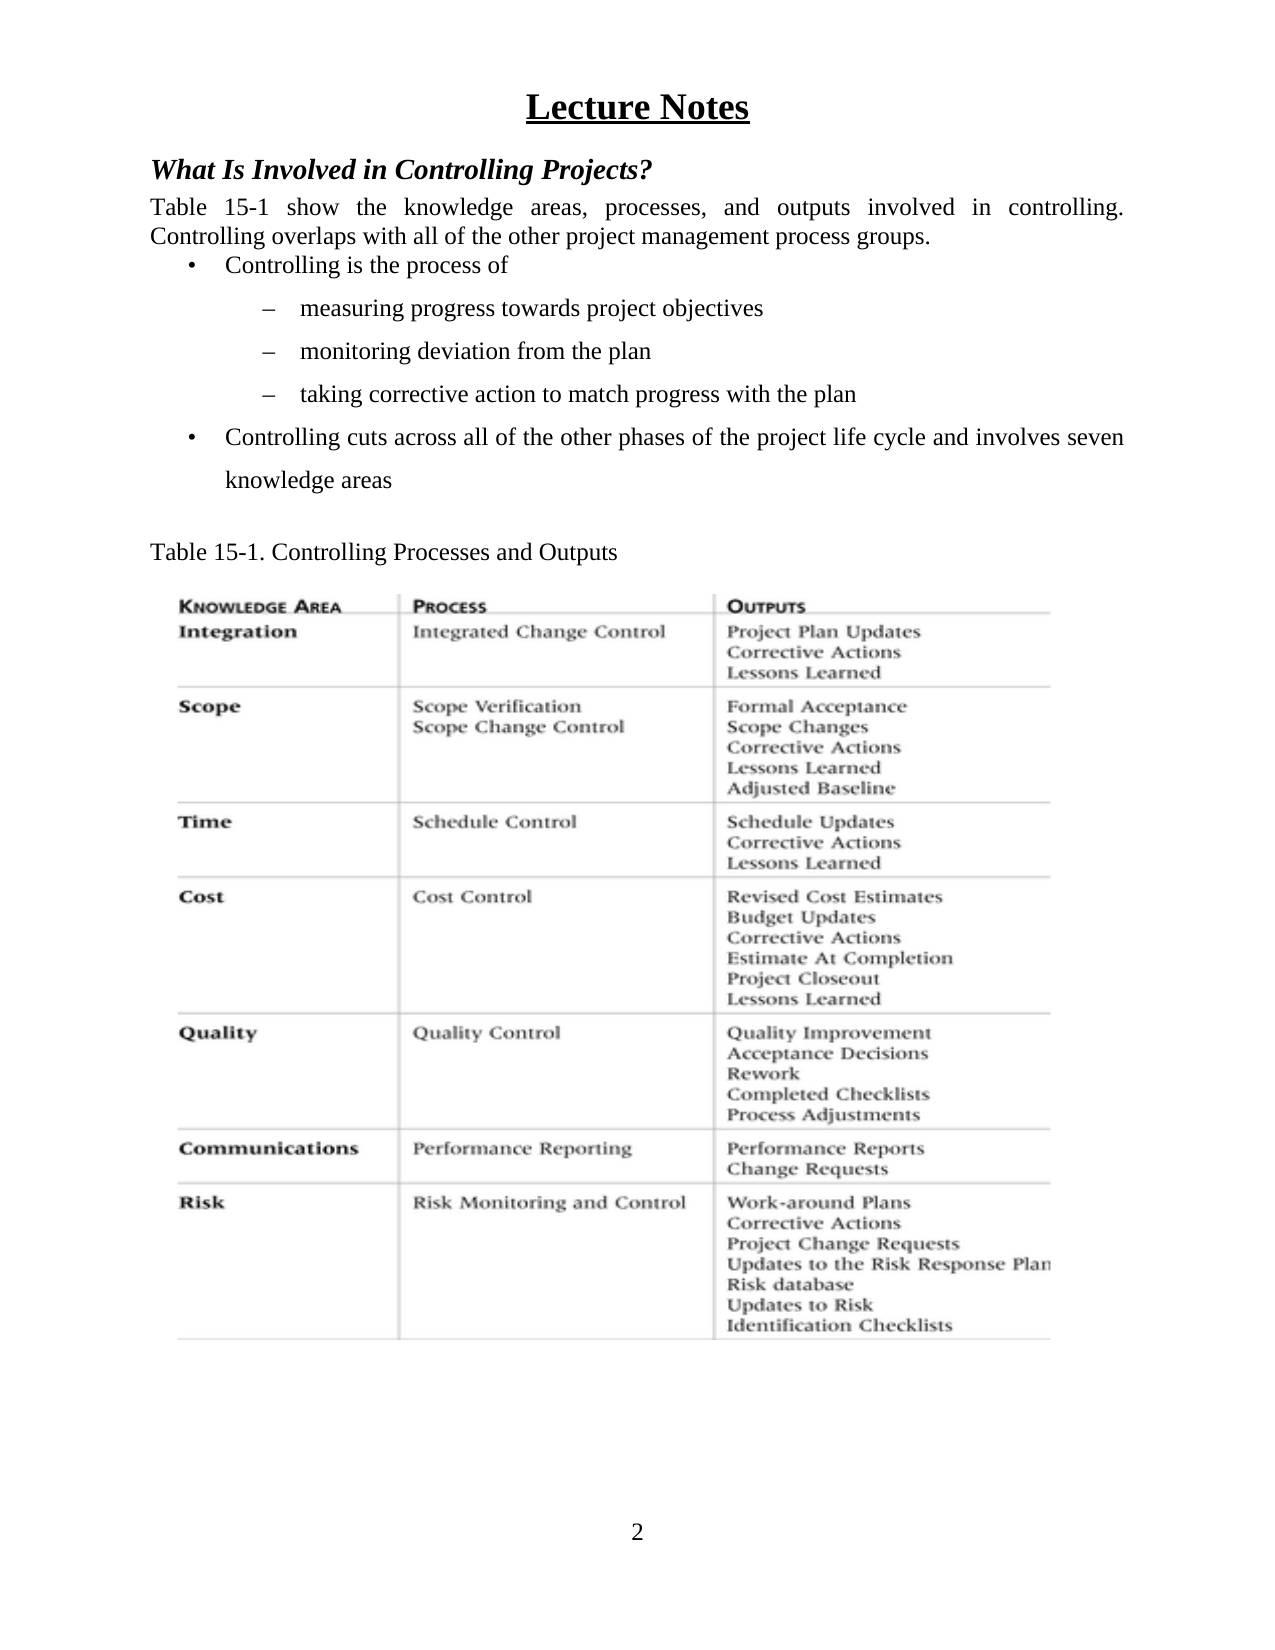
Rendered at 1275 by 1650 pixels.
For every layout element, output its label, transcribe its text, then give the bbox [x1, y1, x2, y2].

list Controlling is the process of [187, 250, 1125, 278]
list taking corrective action to match progress with the plan [262, 379, 1125, 408]
text Table 15-1. Controlling Processes and Outputs [150, 537, 1125, 566]
subtitle What Is Involved in Controlling Projects? [150, 152, 1125, 186]
picture [150, 594, 1071, 1340]
text Lecture Notes [150, 84, 1125, 127]
list measuring progress towards project objectives [262, 293, 1125, 322]
list Controlling cuts across all of the other phases of the project life cycle and involves seven knowledge areas [187, 422, 1125, 494]
list monitoring deviation from the plan [262, 336, 1125, 365]
text Table 15-1 show the knowledge areas, processes, and outputs involved in controlling. Controlling overlaps with all of the other project management process groups. [150, 192, 1125, 250]
